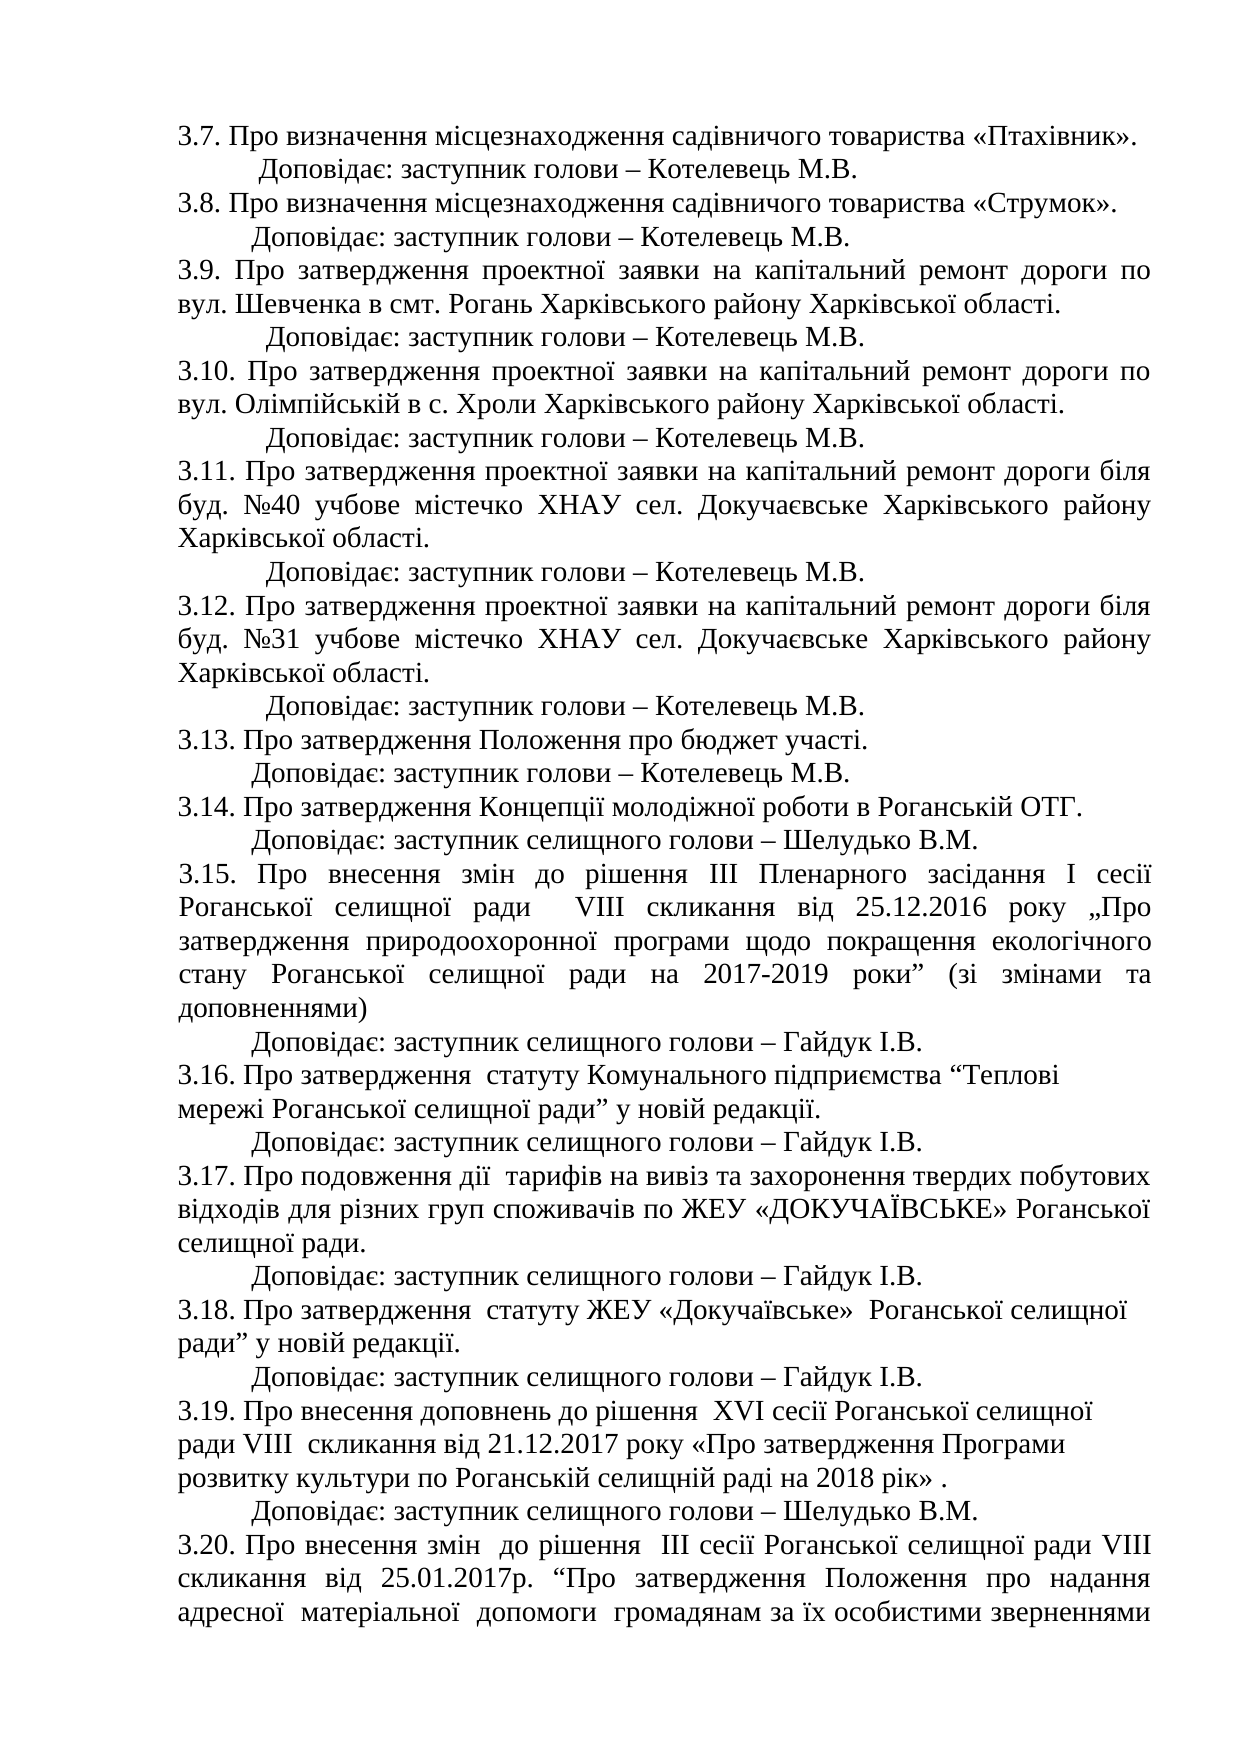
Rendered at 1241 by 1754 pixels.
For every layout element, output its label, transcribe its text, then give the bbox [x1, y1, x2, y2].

text Доповідає: заступник голови – Котелевець М.В. [251, 688, 1152, 722]
text 3.16. Про затвердження статуту Комунального підприємства “Теплові мережі Роганської селищної ради” у новій редакції. [177, 1057, 1152, 1124]
text 3.9. Про затвердження проектної заявки на капітальний ремонт дороги по вул. Шевченка в смт. Рогань Харківського району Харківської області. [177, 252, 1152, 319]
text 3.19. Про внесення доповнень до рішення XVI сесії Роганської селищної ради VIII скликання від 21.12.2017 року «Про затвердження Програми розвитку культури по Роганській селищній раді на 2018 рік» . [177, 1393, 1152, 1493]
text Доповідає: заступник голови – Котелевець М.В. [251, 755, 1152, 789]
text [251, 152, 1152, 185]
text 3.17. Про подовження дії тарифів на вивіз та захоронення твердих побутових відходів для різних груп споживачів по ЖЕУ «ДОКУЧАЇВСЬКЕ» Роганської селищної ради. [177, 1158, 1152, 1258]
text Доповідає: заступник голови – Котелевець М.В. [251, 319, 1152, 353]
text 3.11. Про затвердження проектної заявки на капітальний ремонт дороги біля буд. №40 учбове містечко ХНАУ сел. Докучаєвське Харківського району Харківської області. [177, 453, 1152, 554]
text 3.10. Про затвердження проектної заявки на капітальний ремонт дороги по вул. Олімпійській в с. Хроли Харківського району Харківської області. [177, 353, 1152, 420]
text 3.15. Про внесення змін до рішення III Пленарного засідання I сесії Роганської селищної ради VIII скликання від 25.12.2016 року „Про затвердження природоохоронної програми щодо покращення екологічного стану Роганської селищної ради на 2017-2019 роки” (зі змінами та доповненнями) [178, 856, 1152, 1024]
text 3.8. Про визначення місцезнаходження садівничого товариства «Струмок». [177, 185, 1152, 219]
text Доповідає: заступник селищного голови – Гайдук І.В. [177, 1024, 1152, 1057]
text 3.13. Про затвердження Положення про бюджет участі. [177, 722, 1152, 755]
text 3.18. Про затвердження статуту ЖЕУ «Докучаївське» Роганської селищної ради” у новій редакції. [177, 1292, 1152, 1359]
text Доповідає: заступник голови – Котелевець М.В. [251, 420, 1152, 453]
text Доповідає: заступник селищного голови – Гайдук І.В. [177, 1124, 1152, 1158]
text Доповідає: заступник селищного голови – Гайдук І.В. [177, 1359, 1152, 1393]
text Доповідає: заступник селищного голови – Гайдук І.В. [177, 1258, 1152, 1292]
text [177, 1527, 1152, 1627]
text Доповідає: заступник селищного голови – Шелудько В.М. [177, 822, 1152, 856]
text 3.14. Про затвердження Концепції молодіжної роботи в Роганській ОТГ. [177, 789, 1152, 822]
text Доповідає: заступник голови – Котелевець М.В. [251, 554, 1152, 588]
text 3.7. Про визначення місцезнаходження садівничого товариства «Птахівник». [177, 118, 1152, 152]
text Доповідає: заступник голови – Котелевець М.В. [251, 219, 1152, 252]
text Доповідає: заступник селищного голови – Шелудько В.М. [177, 1493, 1152, 1527]
text 3.12. Про затвердження проектної заявки на капітальний ремонт дороги біля буд. №31 учбове містечко ХНАУ сел. Докучаєвське Харківського району Харківської області. [177, 588, 1152, 688]
